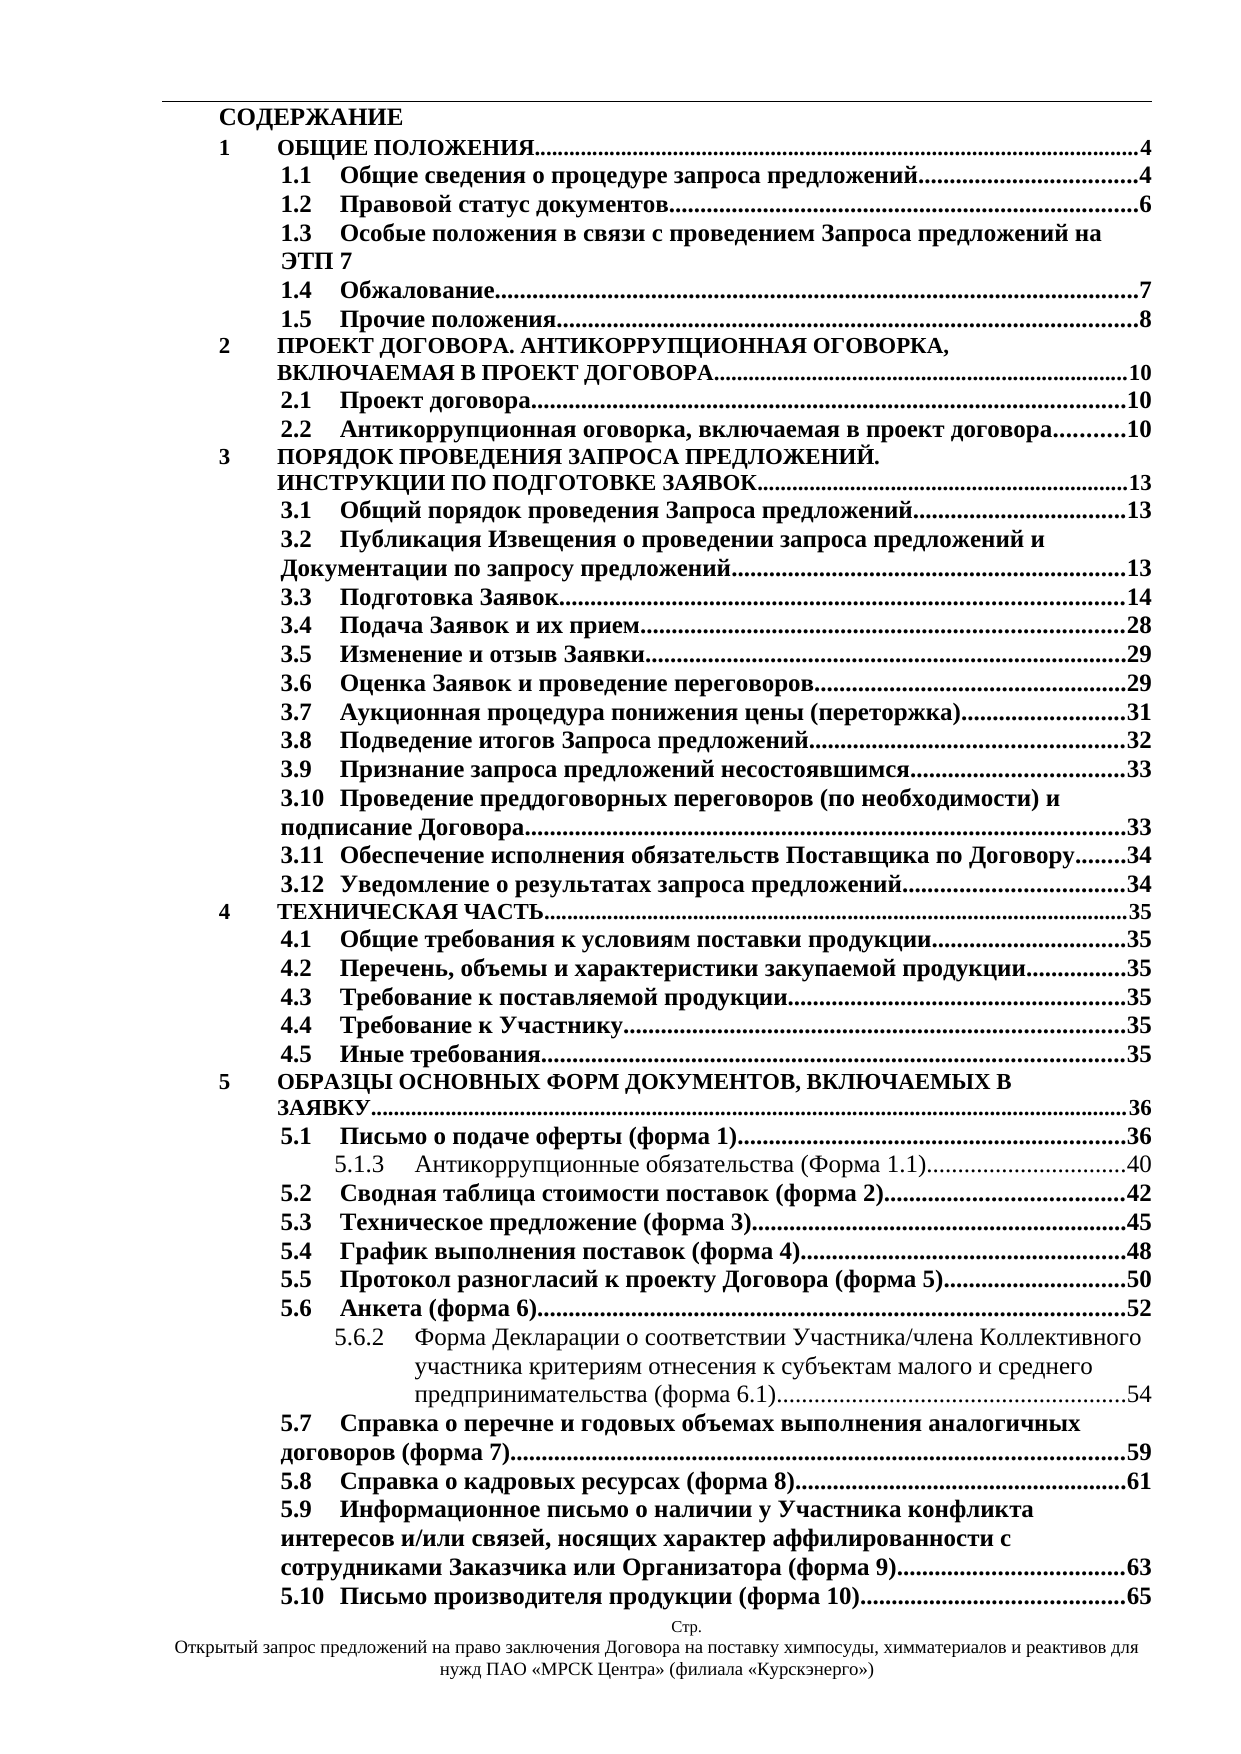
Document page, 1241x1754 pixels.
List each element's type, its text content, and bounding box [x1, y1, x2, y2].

text 5.10 Письмо производителя продукции (форма 10) 65 [280, 1581, 1133, 1609]
text 1.5 Прочие положения 8 [280, 304, 1133, 333]
text 1.3 Особые положения в связи с проведением Запроса предложений на ЭТП 7 [280, 218, 1133, 275]
text 5.8 Справка о кадровых ресурсах (форма 8) 61 [280, 1466, 1133, 1494]
text 3.2 Публикация Извещения о проведении запроса предложений и Документации по запросу предложений 13 [280, 524, 1133, 582]
text 4.1 Общие требования к условиям поставки продукции 35 [280, 924, 1133, 953]
text 1.1 Общие сведения о процедуре запроса предложений 4 [280, 160, 1133, 189]
text 1.4 Обжалование 7 [280, 275, 1133, 304]
text 3.4 Подача Заявок и их прием 28 [280, 611, 1133, 639]
text 3.6 Оценка Заявок и проведение переговоров 29 [280, 668, 1133, 697]
text 4.4 Требование к Участнику. 35 [280, 1011, 1133, 1039]
text 3.12 Уведомление о результатах запроса предложений 34 [280, 869, 1133, 898]
text 2 Проект Договора. Антикоррупционная оговорка, включаемая в проект договора 10 [218, 333, 1033, 385]
text 2.2 Антикоррупционная оговорка, включаемая в проект договора 10 [280, 414, 1133, 443]
text 1 Общие положения 4 [218, 134, 1033, 160]
text 3.10 Проведение преддоговорных переговоров (по необходимости) и подписание Договора 33 [280, 783, 1133, 841]
text 3.3 Подготовка Заявок 14 [280, 582, 1133, 611]
text 3.11 Обеспечение исполнения обязательств Поставщика по Договору 34 [280, 841, 1133, 869]
text 5.5 Протокол разногласий к проекту Договора (форма 5) 50 [280, 1264, 1133, 1293]
text 5.1 Письмо о подаче оферты (форма 1) 36 [280, 1121, 1133, 1149]
text 3.8 Подведение итогов Запроса предложений 32 [280, 726, 1133, 754]
text СОДЕРЖАНИЕ [218, 102, 938, 131]
text 4.5 Иные требования 35 [280, 1039, 1133, 1068]
text 5.3 Техническое предложение (форма 3) 45 [280, 1207, 1133, 1236]
text 3.5 Изменение и отзыв Заявки 29 [280, 639, 1133, 668]
text 2.1 Проект договора 10 [280, 385, 1133, 414]
text 1.2 Правовой статус документов 6 [280, 189, 1133, 218]
text 5.7 Справка о перечне и годовых объемах выполнения аналогичных договоров (форма 7) 59 [280, 1408, 1133, 1466]
text 5.2 Сводная таблица стоимости поставок (форма 2) 42 [280, 1178, 1133, 1207]
text 3.7 Аукционная процедура понижения цены (переторжка) 31 [280, 697, 1133, 726]
text 4 Техническая часть 35 [218, 898, 1033, 924]
text 4.2 Перечень, объемы и характеристики закупаемой продукции 35 [280, 953, 1133, 982]
text 3 Порядок проведения Запроса предложений. Инструкции по подготовке Заявок 13 [218, 443, 1033, 496]
text 3.9 Признание запроса предложений несостоявшимся 33 [280, 754, 1133, 783]
text 5.6 Анкета (форма 6) 52 [280, 1293, 1133, 1322]
text 5.4 График выполнения поставок (форма 4) 48 [280, 1236, 1133, 1264]
text 3.1 Общий порядок проведения Запроса предложений 13 [280, 496, 1133, 524]
text 5.9 Информационное письмо о наличии у Участника конфликта интересов и/или связей, носящих характер аффилированности с сотрудниками Заказчика или Организатора (форма 9) 63 [280, 1494, 1133, 1581]
text 5 Образцы основных форм документов, включаемых в Заявку 36 [218, 1068, 1033, 1121]
text 5.1.3 Антикоррупционные обязательства (Форма 1.1). 40 [334, 1149, 1144, 1178]
text 4.3 Требование к поставляемой продукции 35 [280, 982, 1133, 1011]
text 5.6.2 Форма Декларации о соответствии Участника/члена Коллективного участника критериям отнесения к субъектам малого и среднего предпринимательства (форма 6.1) 54 [334, 1322, 1144, 1408]
